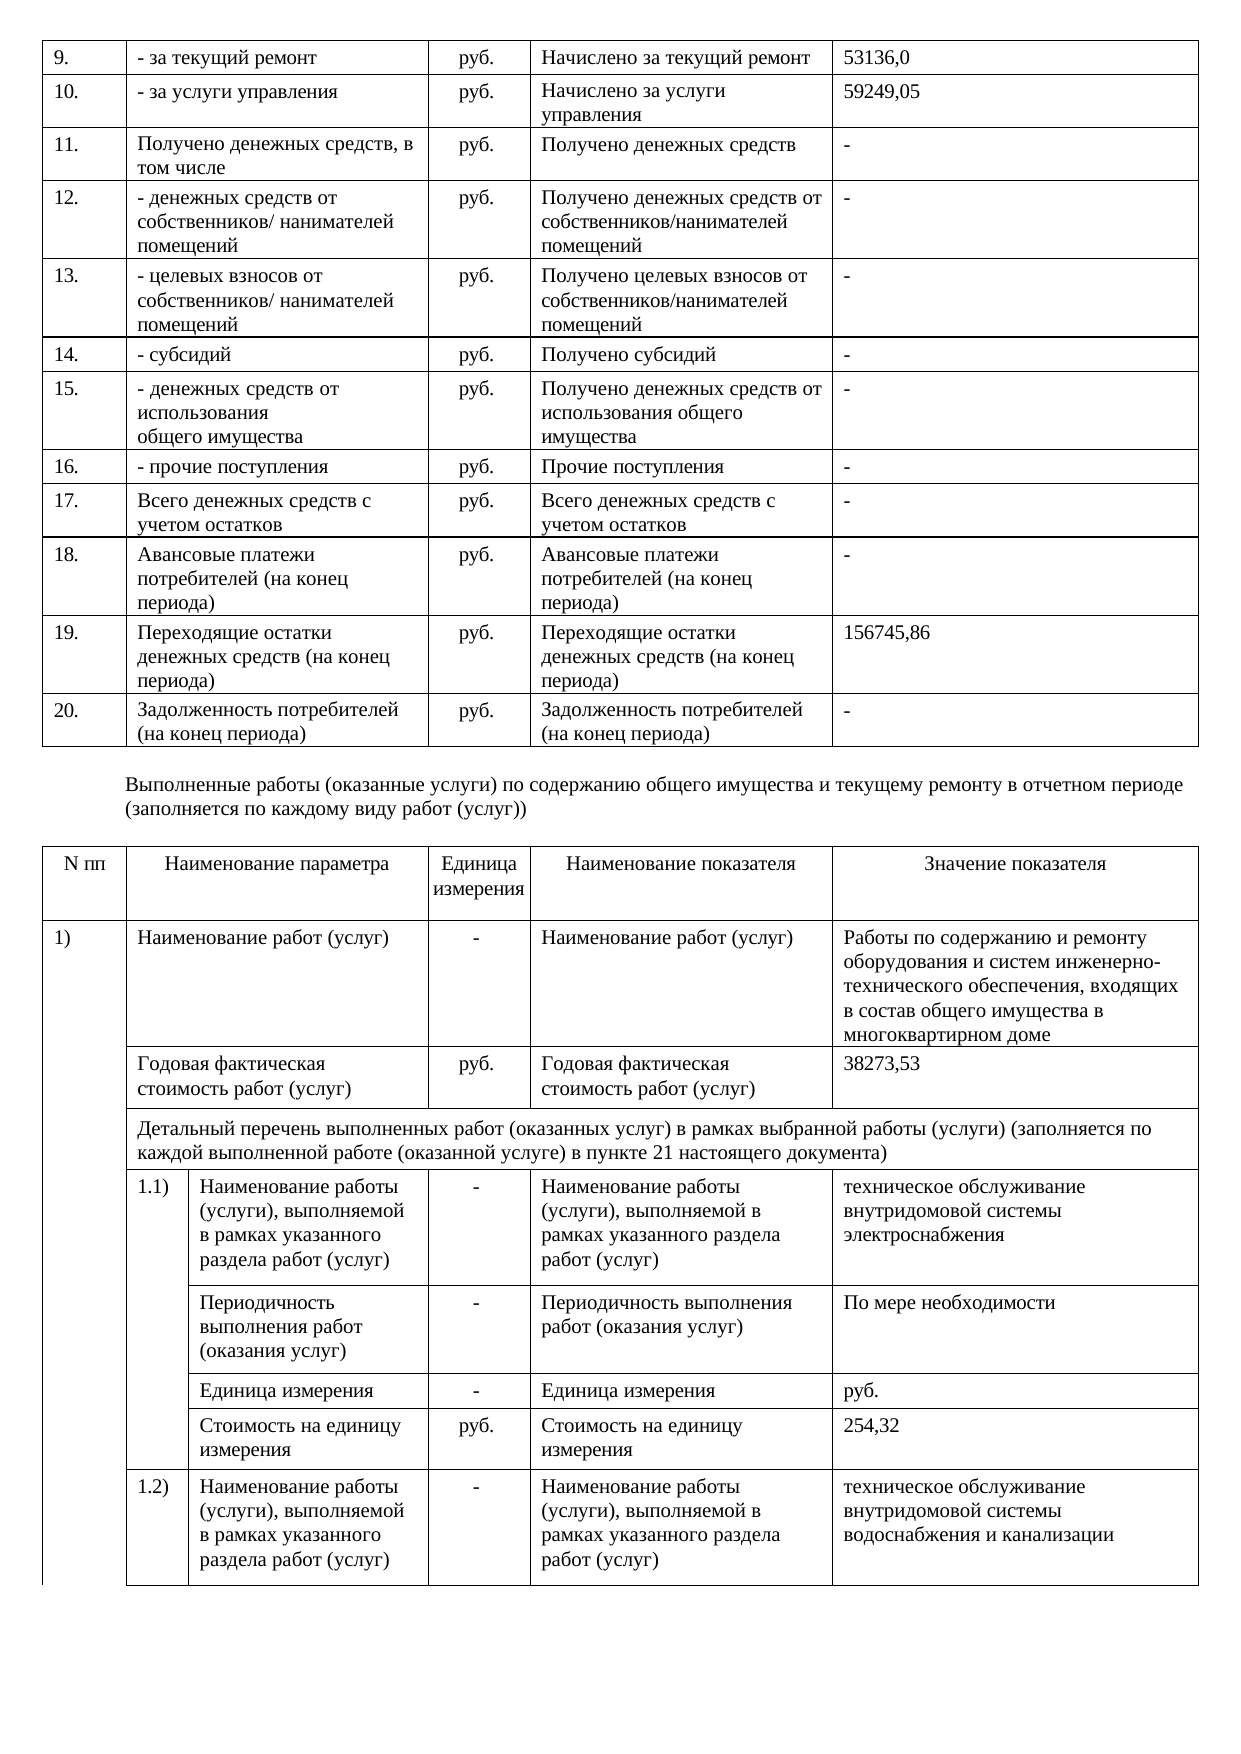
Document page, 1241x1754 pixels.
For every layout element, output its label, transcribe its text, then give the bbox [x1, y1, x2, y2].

table_cell - [833, 259, 1198, 336]
table_cell 254,32 [833, 1409, 1198, 1469]
table_cell Прочие поступления [531, 450, 832, 483]
table_cell 9. [43, 41, 126, 74]
table_cell 1.2) [127, 1470, 188, 1585]
text Выполненные работы (оказанные услуги) по содержанию общего имущества и текущему ремонту в отчетном периоде (заполняется по каждому виду работ (услуг)) [125, 772, 1217, 820]
table_cell Получено субсидий [531, 338, 832, 371]
table_header Значение показателя [833, 847, 1198, 920]
table_cell Наименование работ (услуг) [531, 921, 832, 1046]
table_cell руб. [429, 372, 530, 449]
table_cell руб. [429, 128, 530, 180]
table_cell 1.1) [127, 1170, 188, 1469]
table_cell руб. [429, 1409, 530, 1469]
table_cell Получено целевых взносов от собственников/нанимателей помещений [531, 259, 832, 336]
table_cell - [429, 1170, 530, 1285]
table_cell - [833, 338, 1198, 371]
table_cell Единица измерения [189, 1374, 428, 1408]
table_cell руб. [429, 181, 530, 258]
table_cell 14. [43, 338, 126, 371]
table_header Единица измерения [429, 847, 530, 920]
table_cell Годовая фактическая стоимость работ (услуг) [531, 1047, 832, 1108]
table_header Наименование показателя [531, 847, 832, 920]
table_cell 12. [43, 181, 126, 258]
table_cell - за текущий ремонт [127, 41, 428, 74]
table_cell Детальный перечень выполненных работ (оказанных услуг) в рамках выбранной работы (услуги) (заполняется по каждой выполненной работе (оказанной услуге) в пункте 21 настоящего документа) [127, 1109, 1198, 1169]
table_cell Наименование работ (услуг) [127, 921, 428, 1046]
table_cell - [833, 181, 1198, 258]
table_cell Годовая фактическая стоимость работ (услуг) [127, 1047, 428, 1108]
table_cell Единица измерения [531, 1374, 832, 1408]
table_cell Получено денежных средств, в том числе [127, 128, 428, 180]
table_cell 15. [43, 372, 126, 449]
table_cell руб. [429, 484, 530, 536]
table_cell руб. [429, 75, 530, 127]
table_cell - [833, 694, 1198, 746]
table_cell Всего денежных средств с учетом остатков [531, 484, 832, 536]
table_cell Авансовые платежи потребителей (на конец периода) [127, 538, 428, 614]
table_cell - [429, 921, 530, 1046]
table_cell 18. [43, 538, 126, 614]
table_cell 17. [43, 484, 126, 536]
table_cell 1) [43, 921, 126, 1585]
table_cell - [429, 1286, 530, 1373]
table_cell - [833, 128, 1198, 180]
table_cell Получено денежных средств от собственников/нанимателей помещений [531, 181, 832, 258]
table_cell Периодичность выполнения работ (оказания услуг) [189, 1286, 428, 1373]
table_cell 13. [43, 259, 126, 336]
table_cell Переходящие остатки денежных средств (на конец периода) [127, 616, 428, 693]
table_cell техническое обслуживание внутридомовой системы электроснабжения [833, 1170, 1198, 1285]
table_cell - денежных средств от собственников/ нанимателей помещений [127, 181, 428, 258]
table_cell руб. [429, 538, 530, 614]
table_cell - за услуги управления [127, 75, 428, 127]
table_cell Переходящие остатки денежных средств (на конец периода) [531, 616, 832, 693]
table_cell Получено денежных средств от использования общего имущества [531, 372, 832, 449]
table_cell Начислено за услуги управления [531, 75, 832, 127]
table_cell руб. [429, 338, 530, 371]
table_cell Наименование работы (услуги), выполняемой в рамках указанного раздела работ (услуг) [531, 1170, 832, 1285]
table_cell - [833, 450, 1198, 483]
table_cell - [833, 538, 1198, 614]
table_cell 38273,53 [833, 1047, 1198, 1108]
table_cell 20. [43, 694, 126, 746]
table_header Наименование параметра [127, 847, 428, 920]
table_cell 59249,05 [833, 75, 1198, 127]
table_cell Наименование работы (услуги), выполняемой в рамках указанного раздела работ (услуг) [189, 1170, 428, 1285]
table_cell Стоимость на единицу измерения [189, 1409, 428, 1469]
table_cell 10. [43, 75, 126, 127]
table_cell руб. [429, 616, 530, 693]
table_cell 16. [43, 450, 126, 483]
table_cell - прочие поступления [127, 450, 428, 483]
table_cell руб. [429, 694, 530, 746]
table_cell 11. [43, 128, 126, 180]
table_cell руб. [429, 1047, 530, 1108]
table_cell Периодичность выполнения работ (оказания услуг) [531, 1286, 832, 1373]
table_cell руб. [429, 41, 530, 74]
table_cell - субсидий [127, 338, 428, 371]
table_cell - целевых взносов от собственников/ нанимателей помещений [127, 259, 428, 336]
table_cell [531, 1470, 832, 1585]
table_cell - денежных средств от использования общего имущества [127, 372, 428, 449]
table_cell руб. [429, 450, 530, 483]
table_cell По мере необходимости [833, 1286, 1198, 1373]
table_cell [189, 1470, 428, 1585]
table_cell Задолженность потребителей (на конец периода) [531, 694, 832, 746]
table_cell - [429, 1470, 530, 1585]
table_cell Всего денежных средств с учетом остатков [127, 484, 428, 536]
table_header N пп [43, 847, 126, 920]
table_cell Авансовые платежи потребителей (на конец периода) [531, 538, 832, 614]
table_cell 156745,86 [833, 616, 1198, 693]
table_cell 19. [43, 616, 126, 693]
table_cell Работы по содержанию и ремонту оборудования и систем инженерно- технического обеспечения, входящих в состав общего имущества в многоквартирном доме [833, 921, 1198, 1046]
table_cell техническое обслуживание внутридомовой системы водоснабжения и канализации [833, 1470, 1198, 1585]
table_cell - [833, 372, 1198, 449]
table_cell Получено денежных средств [531, 128, 832, 180]
table_cell 53136,0 [833, 41, 1198, 74]
table_cell руб. [429, 259, 530, 336]
table_cell Начислено за текущий ремонт [531, 41, 832, 74]
table_cell Задолженность потребителей (на конец периода) [127, 694, 428, 746]
table_cell - [833, 484, 1198, 536]
table_cell руб. [833, 1374, 1198, 1408]
table_cell Стоимость на единицу измерения [531, 1409, 832, 1469]
table_cell - [429, 1374, 530, 1408]
